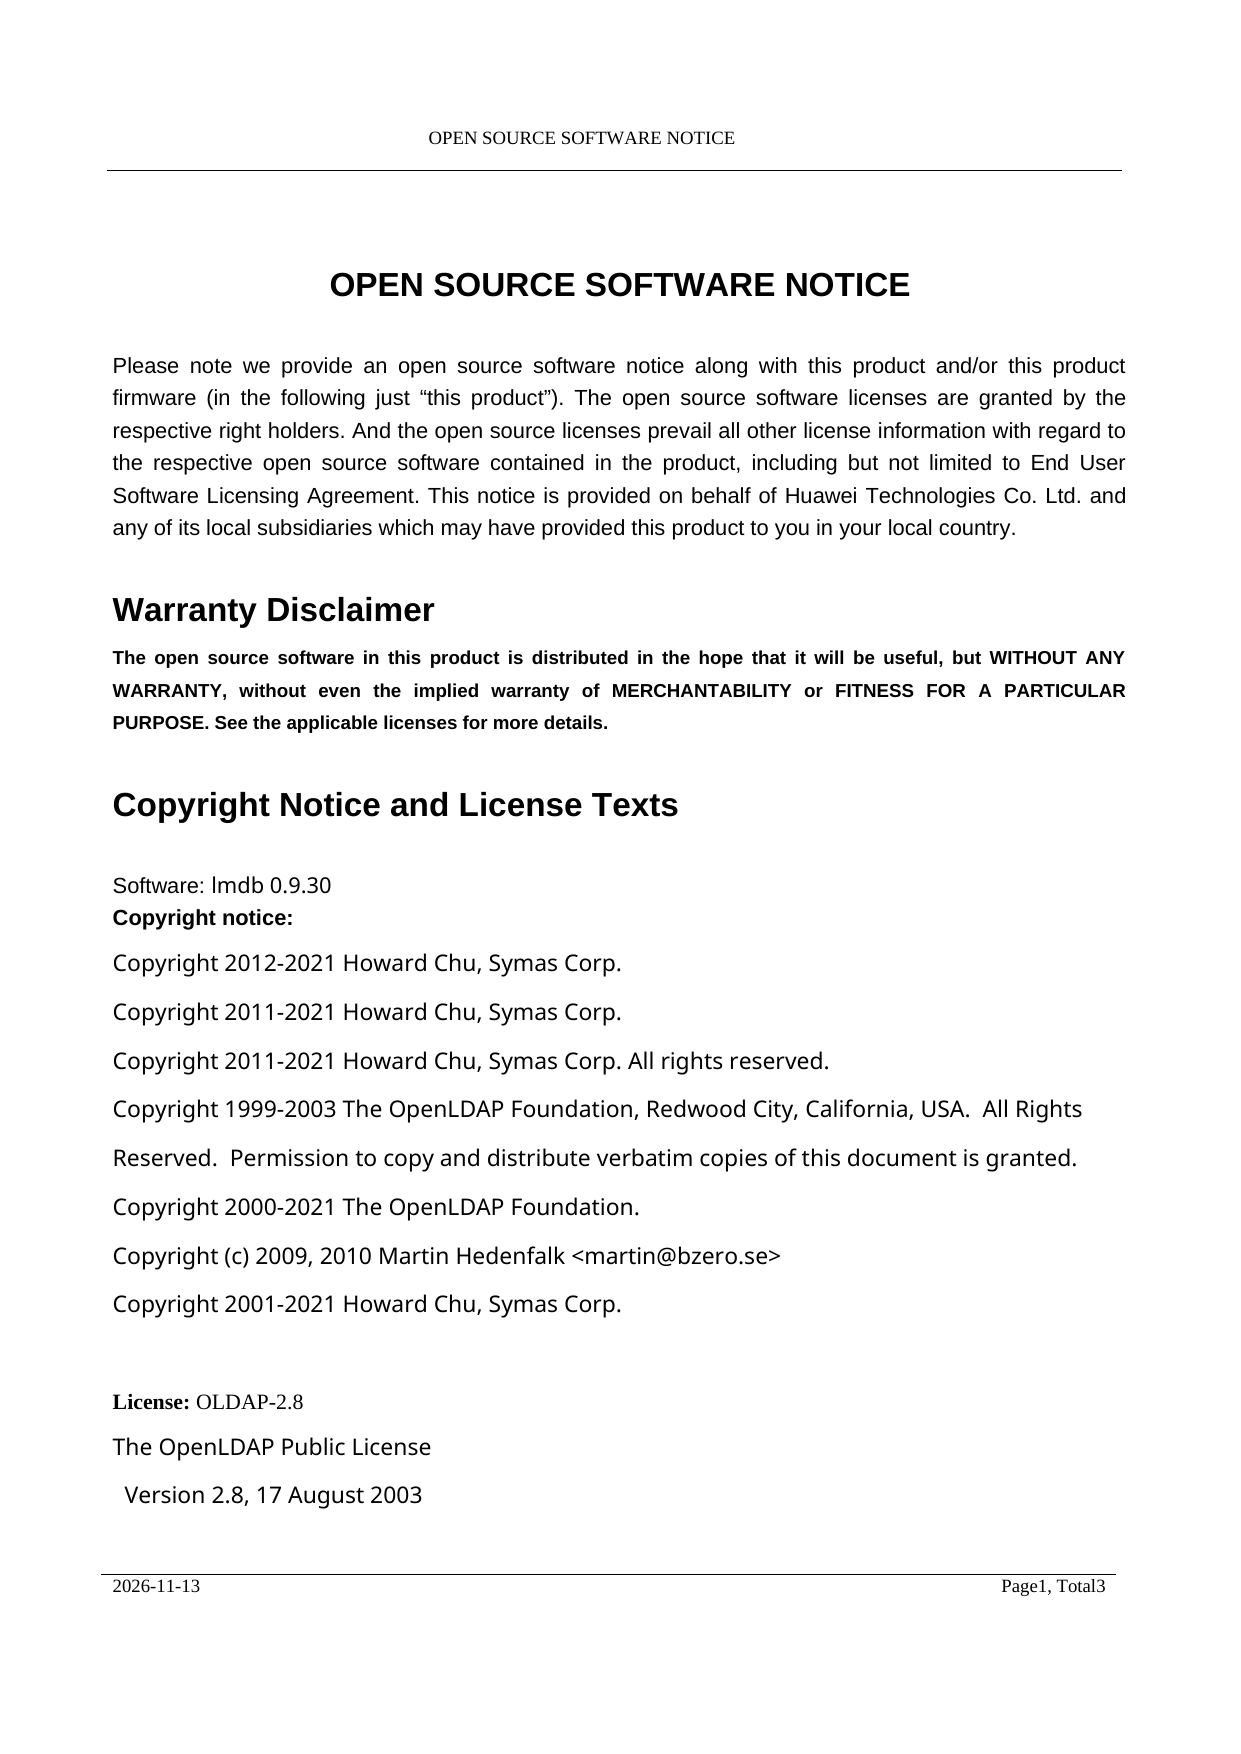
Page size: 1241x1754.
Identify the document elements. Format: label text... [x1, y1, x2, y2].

text The open source software in this product is distributed in the hope that it will be useful, but WITHOUT ANY WARRANTY, without even the implied warranty of MERCHANTABILITY or FITNESS FOR A PARTICULAR PURPOSE. See the applicable licenses for more details. [112, 641, 1128, 739]
text License: OLDAP-2.8 [112, 1385, 1128, 1418]
text Software: lmdb 0.9.30 [112, 869, 1128, 901]
text The OpenLDAP Public License [112, 1430, 1128, 1463]
text Copyright notice: [112, 901, 1128, 934]
text Copyright 2012-2021 Howard Chu, Symas Corp. Copyright 2011-2021 Howard Chu, Symas Corp. Copyright 2011-2021 Howard Chu, Symas Corp. All rights reserved. Copyright 1999-2003 The OpenLDAP Foundation, Redwood City, California, USA. All Rights Reserved. Permission to copy and distribute verbatim copies of this document is granted. Copyright 2000-2021 The OpenLDAP Foundation. Copyright (c) 2009, 2010 Martin Hedenfalk <martin@bzero.se> Copyright 2001-2021 Howard Chu, Symas Corp. [112, 947, 1128, 1369]
text Warranty Disclaimer [112, 576, 1128, 641]
text Version 2.8, 17 August 2003 [112, 1478, 1128, 1511]
text OPEN SOURCE SOFTWARE NOTICE [112, 251, 1128, 316]
text Copyright Notice and License Texts [112, 771, 1128, 836]
text Please note we provide an open source software notice along with this product and/or this product firmware (in the following just “this product”). The open source software licenses are granted by the respective right holders. And the open source licenses prevail all other license information with regard to the respective open source software contained in the product, including but not limited to End User Software Licensing Agreement. This notice is provided on behalf of Huawei Technologies Co. Ltd. and any of its local subsidiaries which may have provided this product to you in your local country. [112, 349, 1128, 544]
